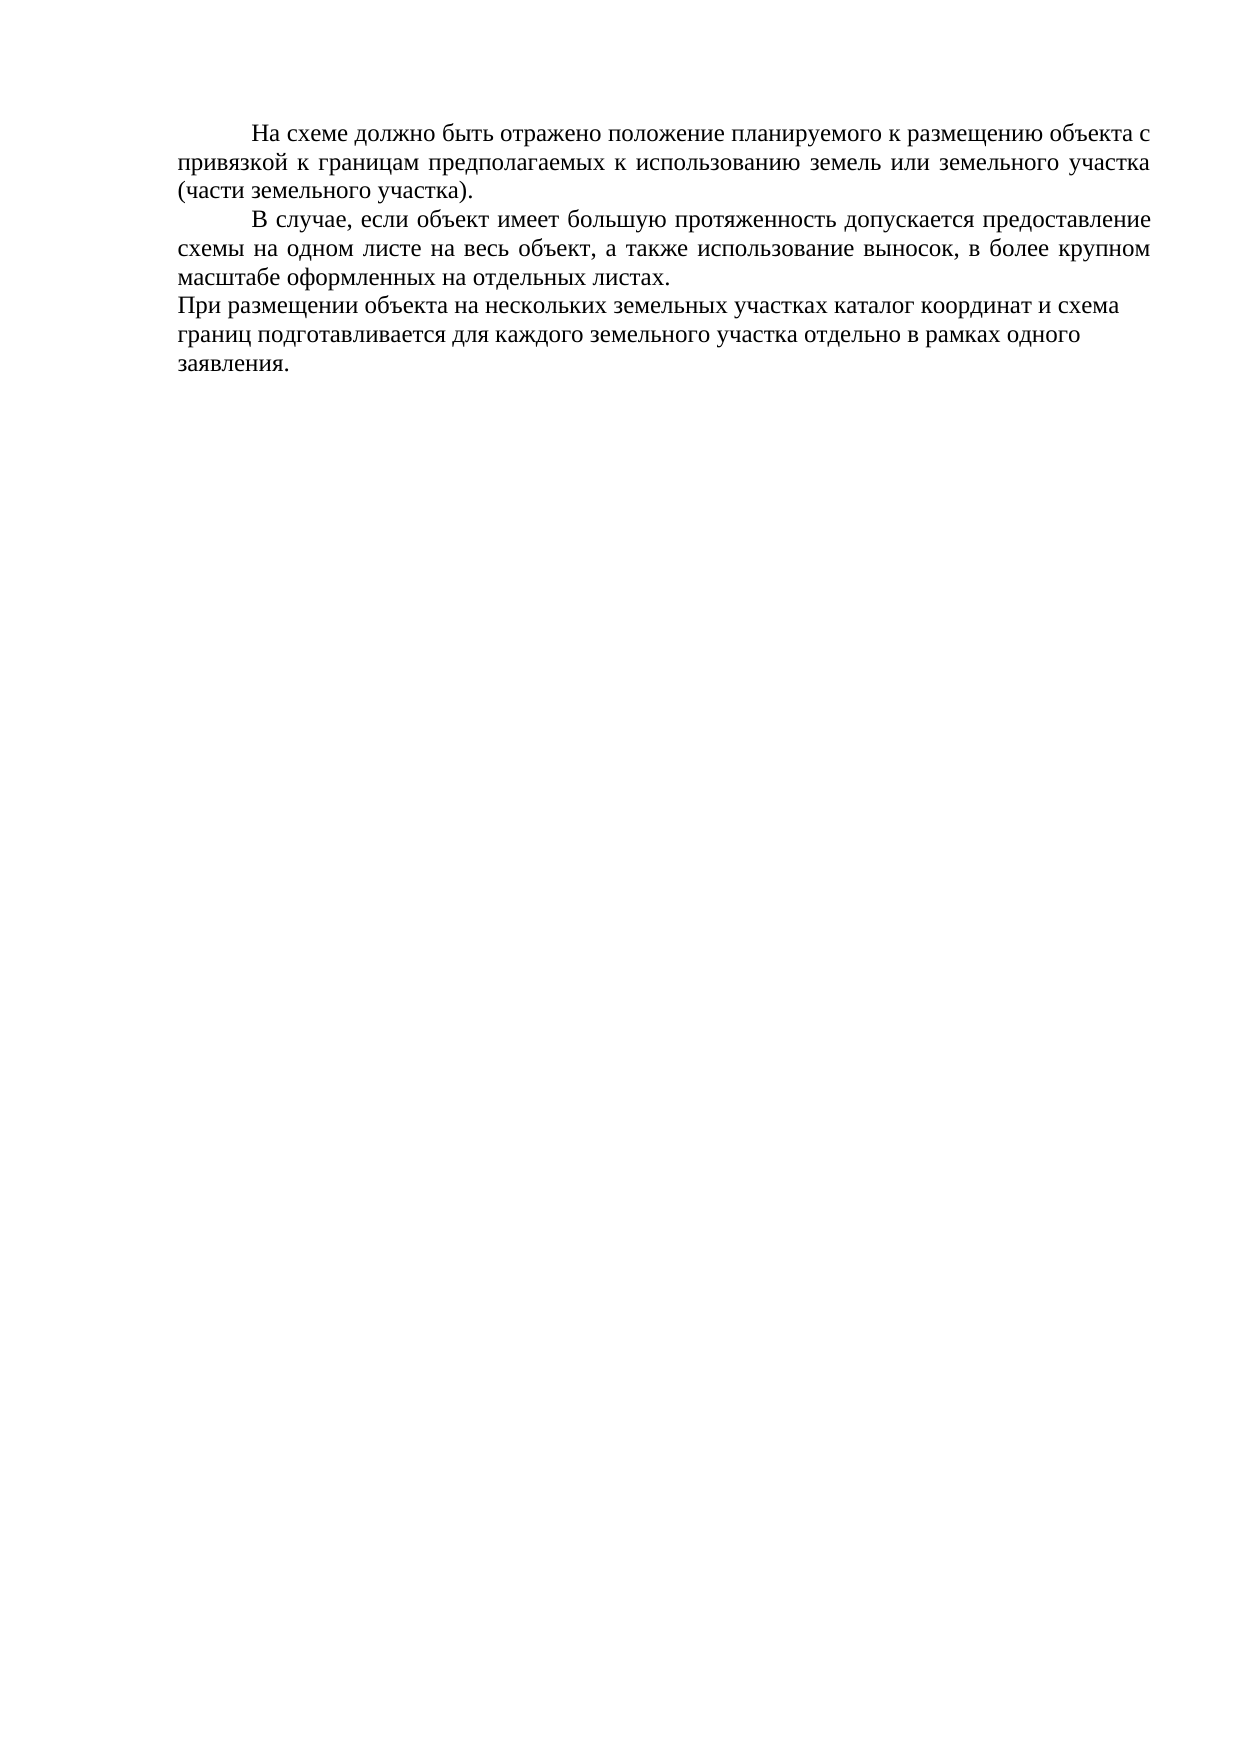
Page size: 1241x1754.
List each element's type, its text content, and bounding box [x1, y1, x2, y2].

text В случае, если объект имеет большую протяженность допускается предоставление схемы на одном листе на весь объект, а также использование выносок, в более крупном масштабе оформленных на отдельных листах. [177, 204, 1152, 291]
text При размещении объекта на нескольких земельных участках каталог координат и схема границ подготавливается для каждого земельного участка отдельно в рамках одного заявления. [177, 291, 1152, 377]
text На схеме должно быть отражено положение планируемого к размещению объекта с привязкой к границам предполагаемых к использованию земель или земельного участка (части земельного участка). [177, 118, 1152, 204]
